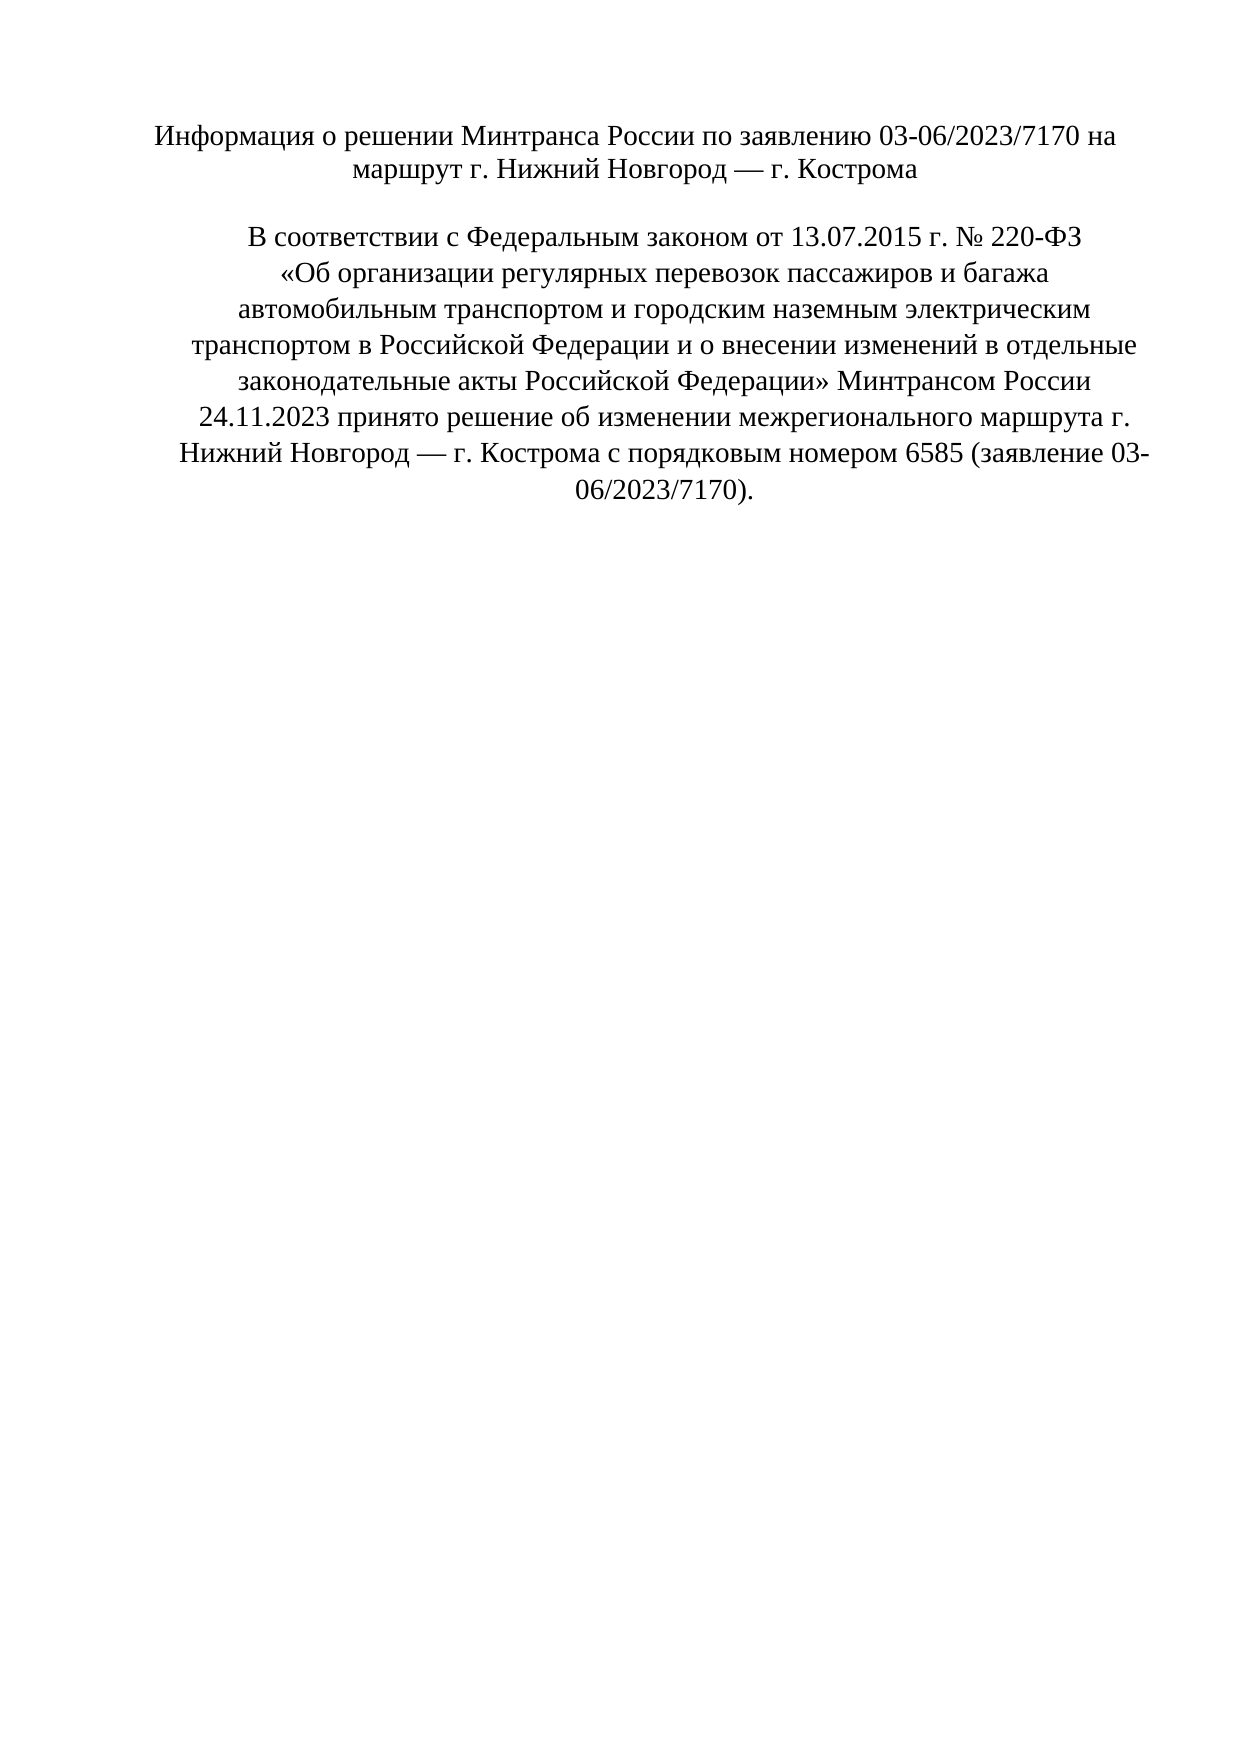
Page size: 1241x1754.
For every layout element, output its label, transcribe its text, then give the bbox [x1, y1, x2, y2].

text Информация о решении Минтранса России по заявлению 03-06/2023/7170 на маршрут г. Нижний Новгород — г. Кострома [118, 118, 1152, 185]
text В соответствии с Федеральным законом от 13.07.2015 г. № 220-ФЗ «Об организации регулярных перевозок пассажиров и багажа автомобильным транспортом и городским наземным электрическим транспортом в Российской Федерации и о внесении изменений в отдельные законодательные акты Российской Федерации» Минтрансом России 24.11.2023 принято решение об изменении межрегионального маршрута г. Нижний Новгород — г. Кострома с порядковым номером 6585 (заявление 03-06/2023/7170). [177, 219, 1152, 505]
